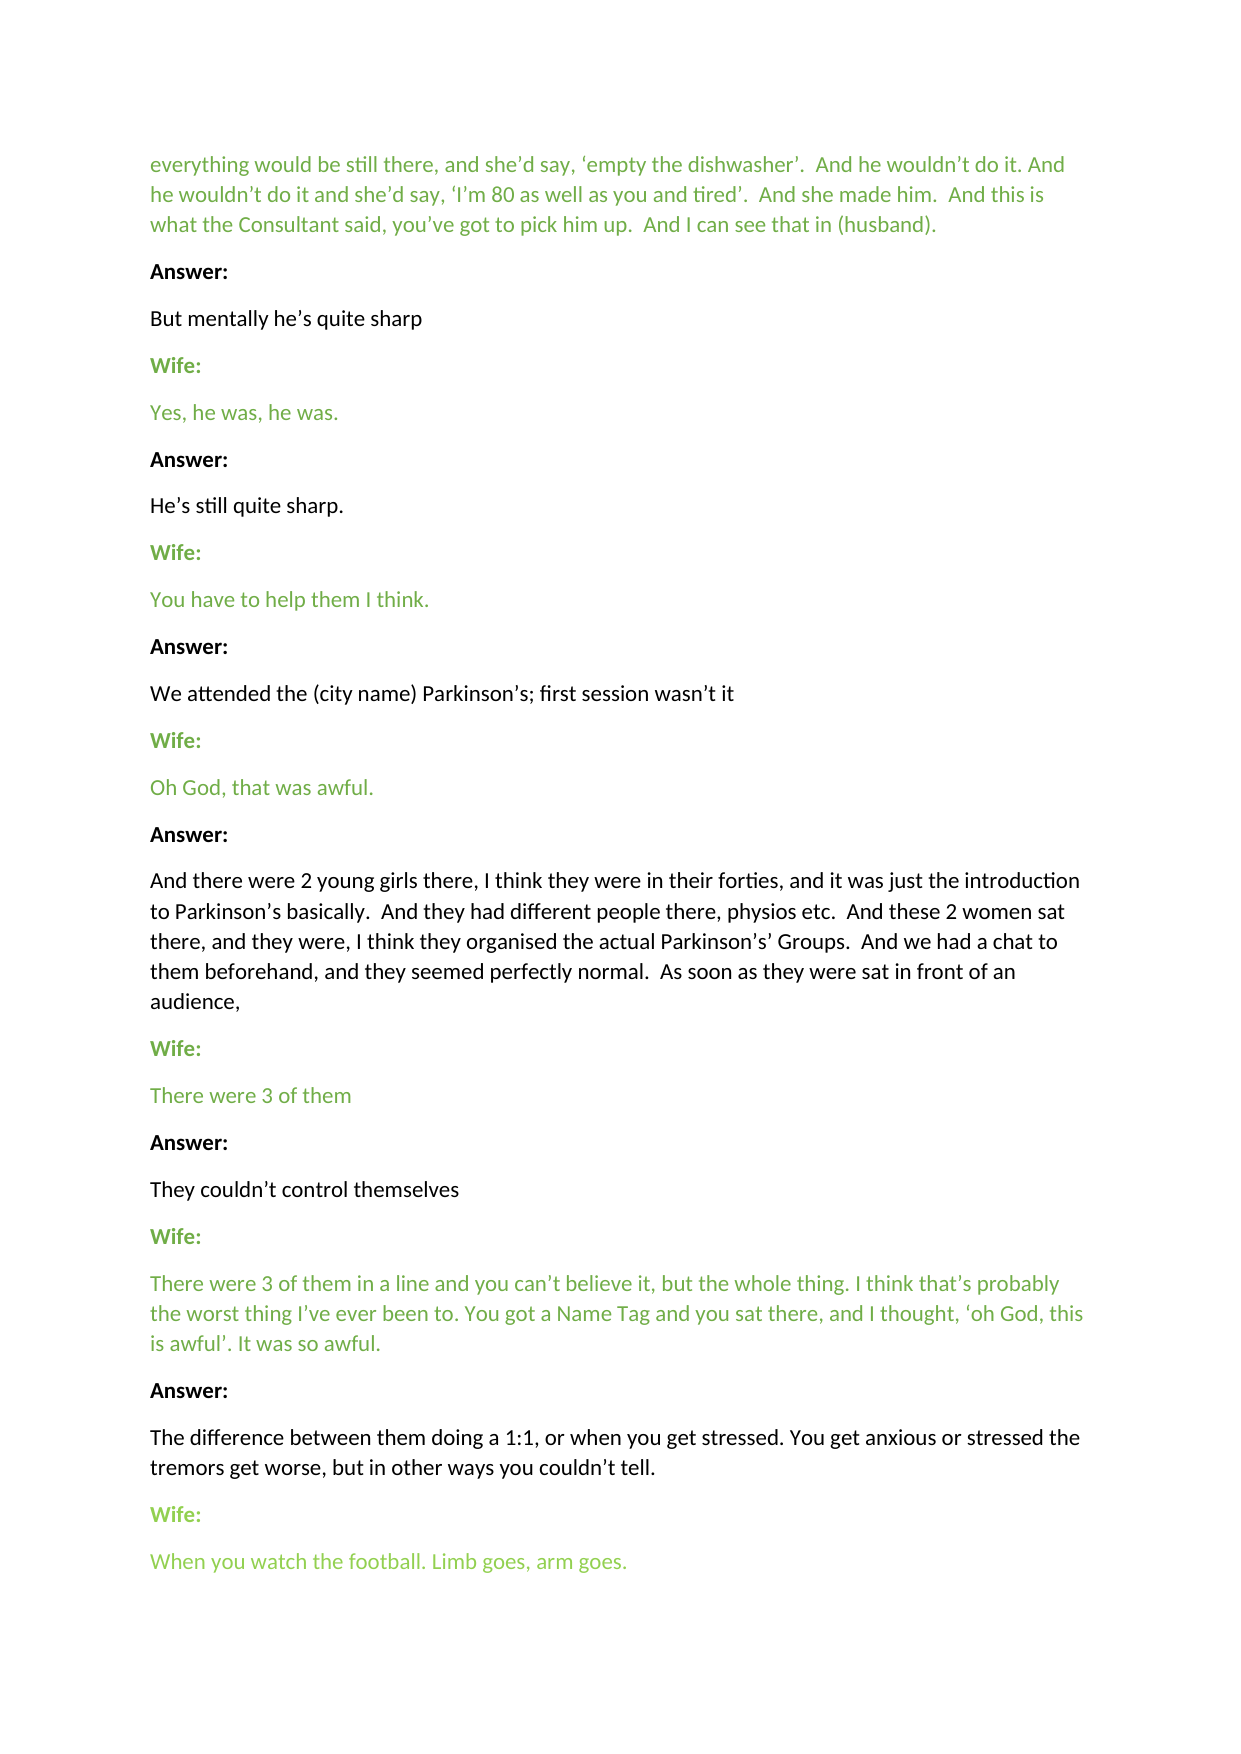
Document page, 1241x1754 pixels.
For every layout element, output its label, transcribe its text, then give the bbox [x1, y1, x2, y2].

text Answer: [150, 1128, 1090, 1156]
text When you watch the football. Limb goes, arm goes. [150, 1547, 1090, 1575]
text Wife: [150, 1222, 1090, 1250]
text Wife: [150, 726, 1090, 754]
text There were 3 of them [150, 1081, 1090, 1109]
text Yes, he was, he was. [150, 398, 1090, 426]
text Wife: [150, 351, 1090, 379]
text Wife: [150, 1500, 1090, 1528]
text Answer: [150, 1376, 1090, 1404]
text The difference between them doing a 1:1, or when you get stressed. You get anxious or stressed the tremors get worse, but in other ways you couldn’t tell. [150, 1423, 1090, 1481]
text Answer: [150, 257, 1090, 285]
text Oh God, that was awful. [150, 773, 1090, 801]
text There were 3 of them in a line and you can’t believe it, but the whole thing. I think that’s probably the worst thing I’ve ever been to. You got a Name Tag and you sat there, and I thought, ‘oh God, this is awful’. It was so awful. [150, 1269, 1090, 1357]
text Wife: [150, 1034, 1090, 1062]
text Answer: [150, 632, 1090, 660]
text And there were 2 young girls there, I think they were in their forties, and it was just the introduction to Parkinson’s basically. And they had different people there, physios etc. And these 2 women sat there, and they were, I think they organised the actual Parkinson’s’ Groups. And we had a chat to them beforehand, and they seemed perfectly normal. As soon as they were sat in front of an audience, [150, 867, 1090, 1016]
text Wife: [150, 538, 1090, 567]
text He’s still quite sharp. [150, 492, 1090, 520]
text You have to help them I think. [150, 585, 1090, 613]
text They couldn’t control themselves [150, 1175, 1090, 1203]
text Answer: [150, 820, 1090, 848]
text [150, 150, 1090, 238]
text Answer: [150, 445, 1090, 473]
text We attended the (city name) Parkinson’s; first session wasn’t it [150, 679, 1090, 707]
text But mentally he’s quite sharp [150, 304, 1090, 332]
